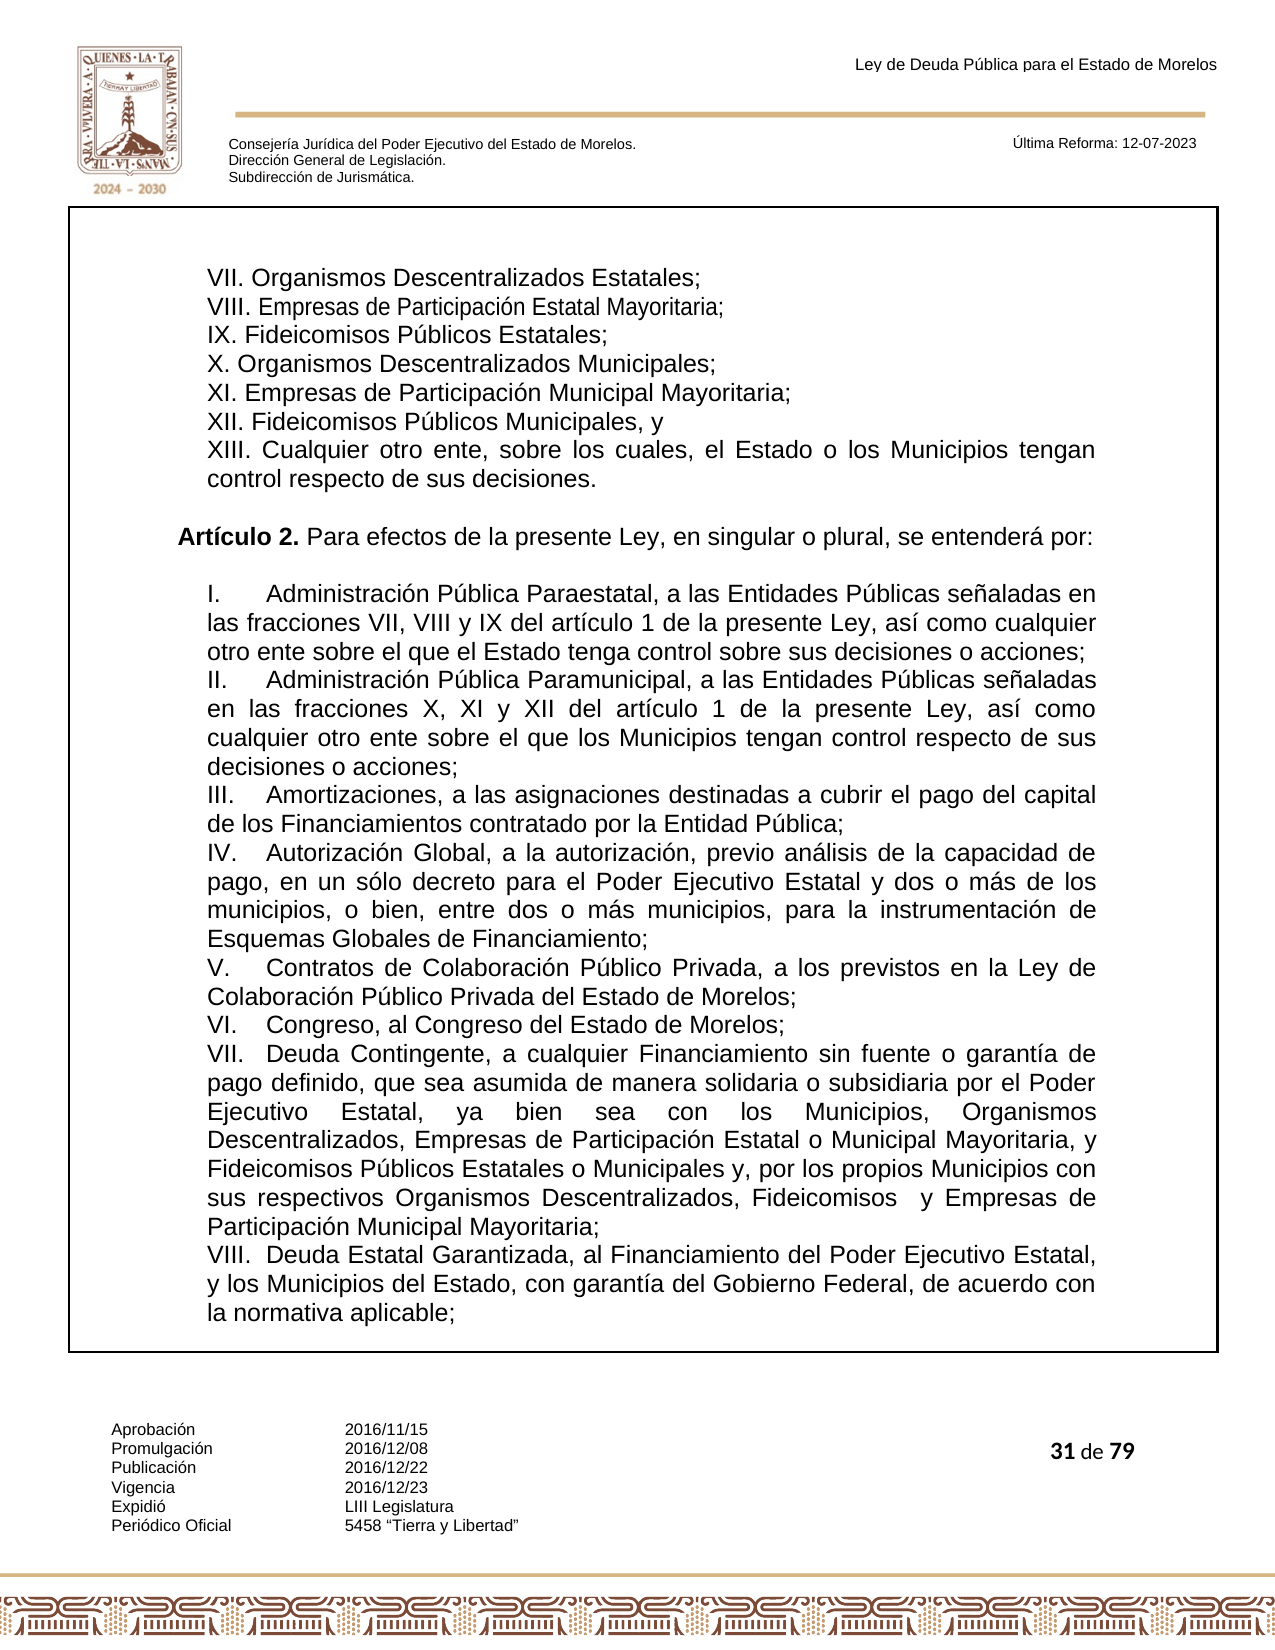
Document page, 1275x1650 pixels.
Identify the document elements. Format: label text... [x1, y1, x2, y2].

text XI. Empresas de Participación Municipal Mayoritaria; [207, 378, 1098, 407]
text VII. Organismos Descentralizados Estatales; [207, 263, 1098, 292]
list Administración Pública Paraestatal, a las Entidades Públicas señaladas en las fracciones VII, VIII y IX del artículo 1 de la presente Ley, así como cualquier otro ente sobre el que el Estado tenga control sobre sus decisiones o acciones; [207, 579, 1098, 665]
picture [0, 1565, 1275, 1650]
text X. Organismos Descentralizados Municipales; [207, 349, 1098, 378]
text VIII. Empresas de Participación Estatal Mayoritaria; [207, 292, 1098, 320]
text XII. Fideicomisos Públicos Municipales, y [207, 407, 1098, 435]
text XIII. Cualquier otro ente, sobre los cuales, el Estado o los Municipios tengan control respecto de sus decisiones. [207, 435, 1098, 493]
list Deuda Contingente, a cualquier Financiamiento sin fuente o garantía de pago definido, que sea asumida de manera solidaria o subsidiaria por el Poder Ejecutivo Estatal, ya bien sea con los Municipios, Organismos Descentralizados, Empresas de Participación Estatal o Municipal Mayoritaria, y Fideicomisos Públicos Estatales o Municipales y, por los propios Municipios con sus respectivos Organismos Descentralizados, Fideicomisos y Empresas de Participación Municipal Mayoritaria; [207, 1039, 1098, 1240]
text Artículo 2. Para efectos de la presente Ley, en singular o plural, se entenderá por: [177, 522, 1098, 550]
text IX. Fideicomisos Públicos Estatales; [207, 320, 1098, 349]
picture [72, 39, 200, 200]
list Contratos de Colaboración Público Privada, a los previstos en la Ley de Colaboración Público Privada del Estado de Morelos; [207, 953, 1098, 1010]
list Amortizaciones, a las asignaciones destinadas a cubrir el pago del capital de los Financiamientos contratado por la Entidad Pública; [207, 780, 1098, 838]
picture [235, 93, 1206, 127]
list Congreso, al Congreso del Estado de Morelos; [207, 1010, 1098, 1039]
list Autorización Global, a la autorización, previo análisis de la capacidad de pago, en un sólo decreto para el Poder Ejecutivo Estatal y dos o más de los municipios, o bien, entre dos o más municipios, para la instrumentación de Esquemas Globales de Financiamiento; [207, 838, 1098, 953]
list Administración Pública Paramunicipal, a las Entidades Públicas señaladas en las fracciones X, XI y XII del artículo 1 de la presente Ley, así como cualquier otro ente sobre el que los Municipios tengan control respecto de sus decisiones o acciones; [207, 665, 1098, 780]
list Deuda Estatal Garantizada, al Financiamiento del Poder Ejecutivo Estatal, y los Municipios del Estado, con garantía del Gobierno Federal, de acuerdo con la normativa aplicable; [207, 1240, 1098, 1327]
